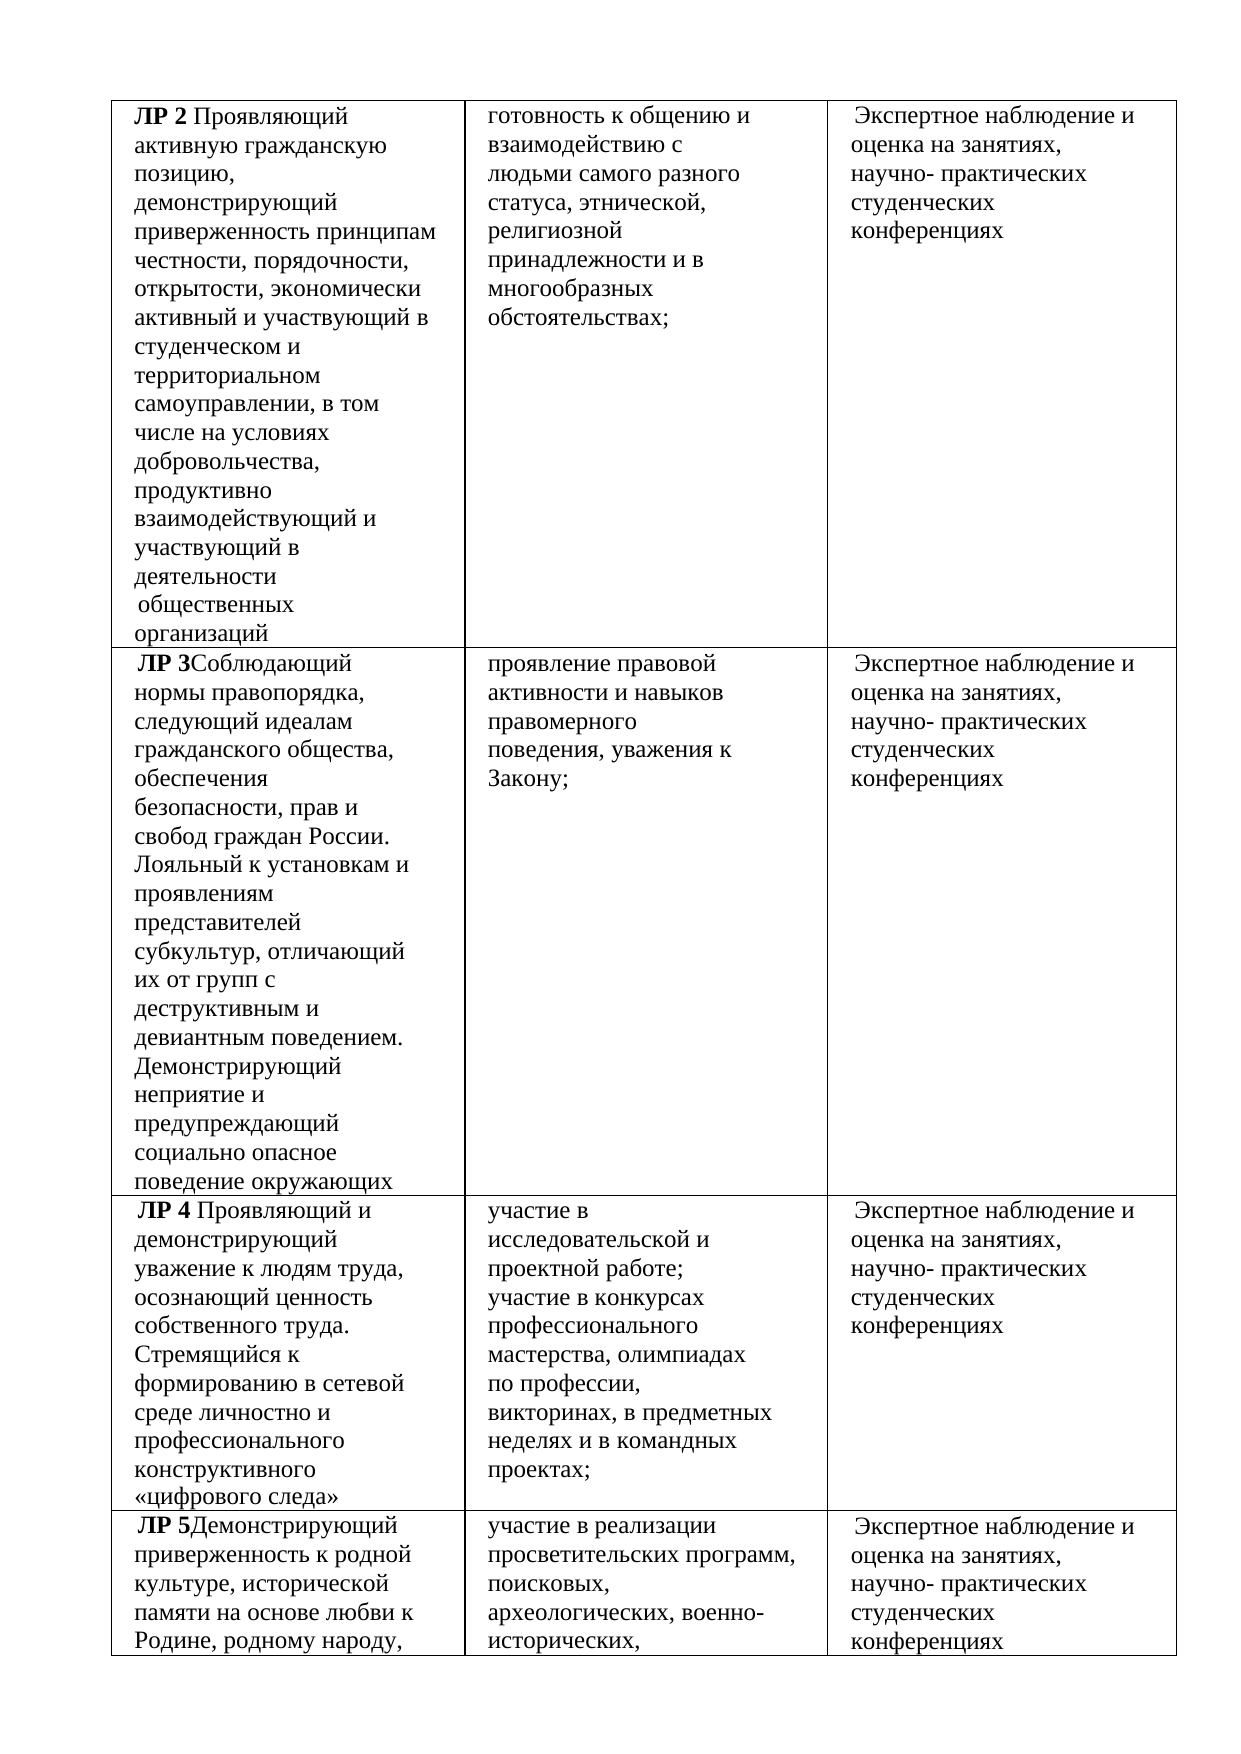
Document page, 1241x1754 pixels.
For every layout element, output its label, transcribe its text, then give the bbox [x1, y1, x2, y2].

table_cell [828, 1511, 1176, 1655]
table_cell готовность к общению и взаимодействию с людьми самого разного статуса, этнической, религиозной принадлежности и в многообразных обстоятельствах; [466, 101, 827, 647]
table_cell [828, 101, 1176, 647]
table_cell проявление правовой активности и навыков правомерного поведения, уважения к Закону; [466, 648, 827, 1194]
table_cell участие в исследовательской и проектной работе; участие в конкурсах профессионального мастерства, олимпиадах по профессии, викторинах, в предметных неделях и в командных проектах; [466, 1196, 827, 1510]
table_cell Экспертное наблюдение и оценка на занятиях, научно- практических студенческих конференциях [828, 648, 1176, 1194]
table_cell ЛР 3Соблюдающий нормы правопорядка, следующий идеалам гражданского общества, обеспечения безопасности, прав и свобод граждан России. Лояльный к установкам и проявлениям представителей субкультур, отличающий их от групп с деструктивным и девиантным поведением. Демонстрирующий неприятие и предупреждающий социально опасное поведение окружающих [112, 648, 464, 1194]
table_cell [112, 1511, 464, 1655]
table_cell ЛР 2 Проявляющий активную гражданскую позицию, демонстрирующий приверженность принципам честности, порядочности, открытости, экономически активный и участвующий в студенческом и территориальном самоуправлении, в том числе на условиях добровольчества, продуктивно взаимодействующий и участвующий в деятельности общественных организаций [112, 101, 464, 647]
table_cell Экспертное наблюдение и оценка на занятиях, научно- практических студенческих конференциях [828, 1196, 1176, 1510]
table_cell ЛР 4 Проявляющий и демонстрирующий уважение к людям труда, осознающий ценность собственного труда. Стремящийся к формированию в сетевой среде личностно и профессионального конструктивного «цифрового следа» [112, 1196, 464, 1510]
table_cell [466, 1511, 827, 1655]
